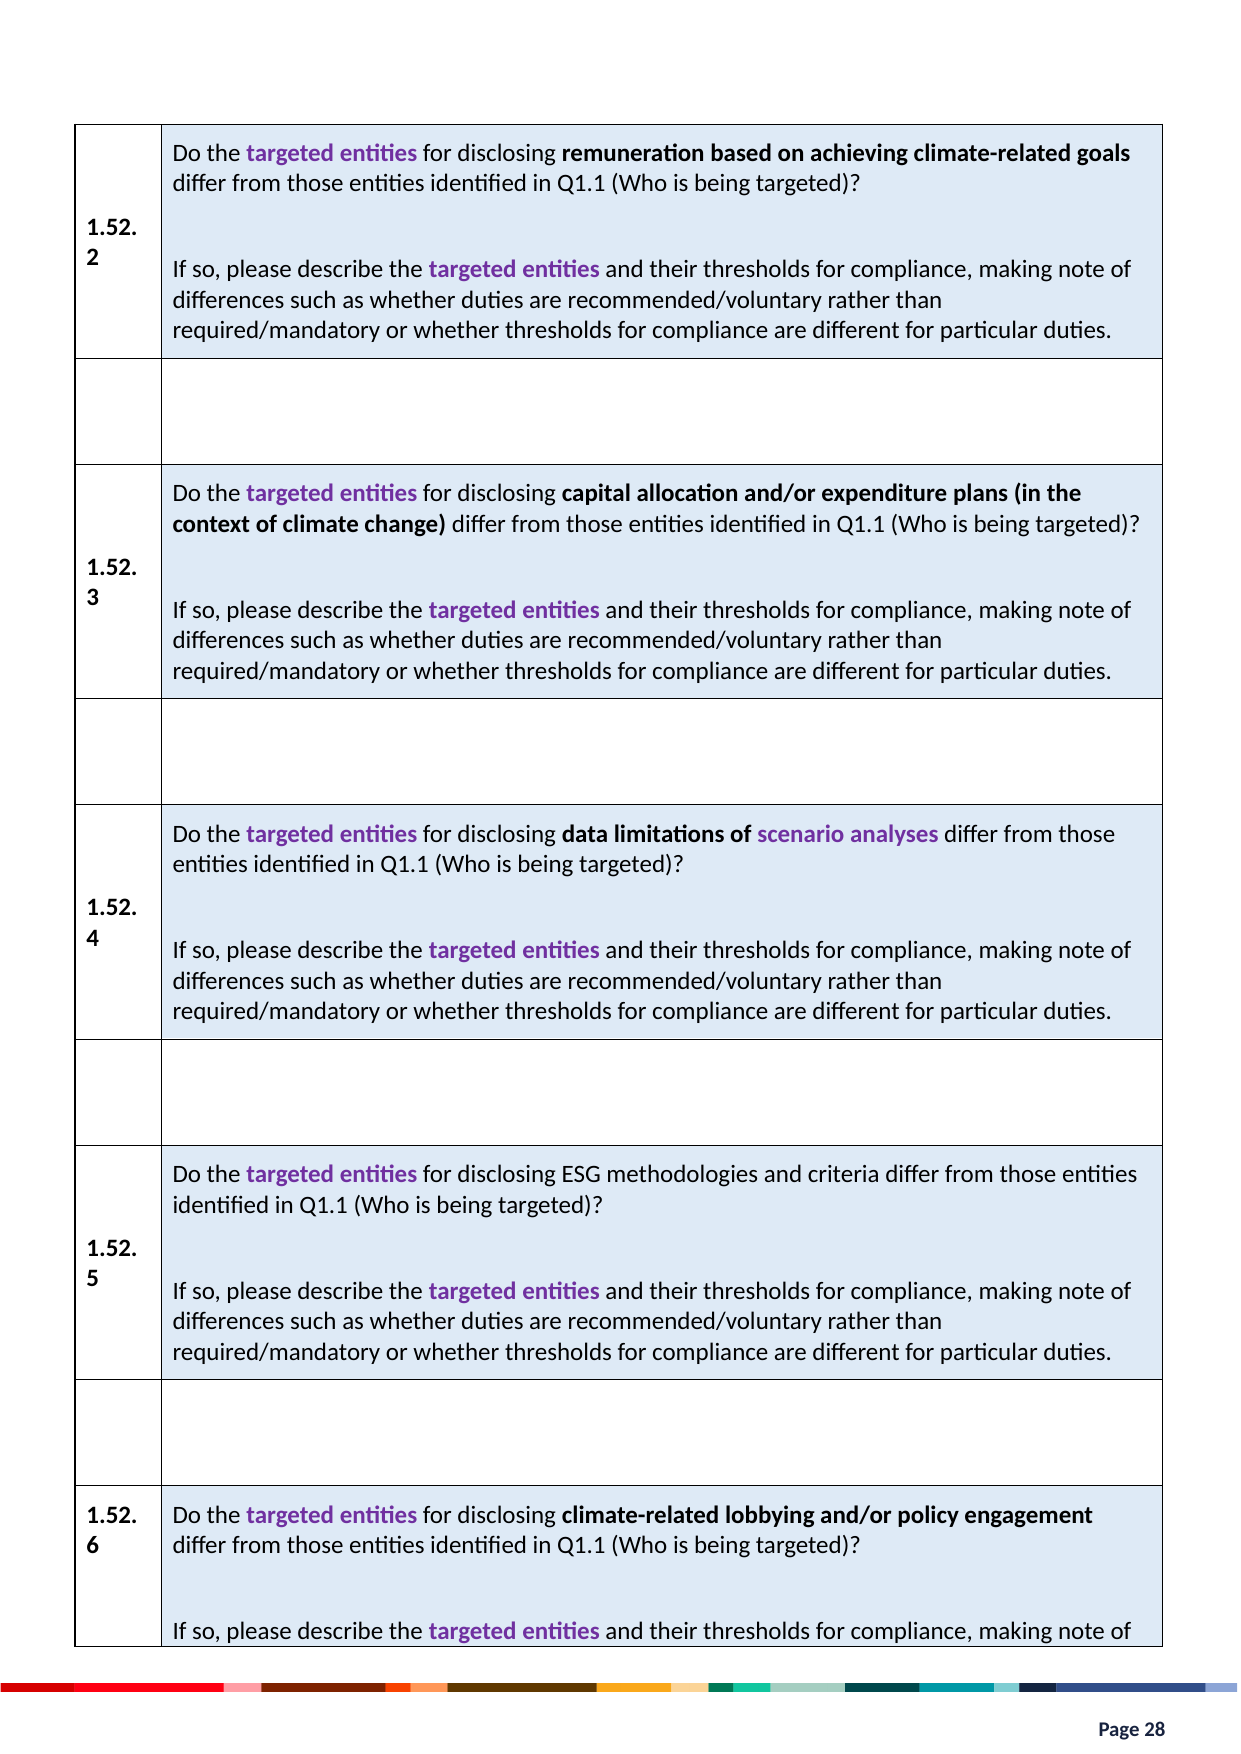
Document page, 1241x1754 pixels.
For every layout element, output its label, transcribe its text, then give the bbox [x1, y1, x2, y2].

table_cell Do the targeted entities for disclosing remuneration based on achieving climate-related goals differ from those entities identified in Q1.1 (Who is being targeted)? If so, please describe the targeted entities and their thresholds for compliance, making note of differences such as whether duties are recommended/voluntary rather than required/mandatory or whether thresholds for compliance are different for particular duties. [162, 125, 1162, 358]
table_cell [162, 1380, 1162, 1485]
table_cell 1.52.4 [76, 805, 161, 1038]
table_cell [162, 1040, 1162, 1145]
table_cell 1.52.2 [76, 125, 161, 358]
table_cell Do the targeted entities for disclosing ESG methodologies and criteria differ from those entities identified in Q1.1 (Who is being targeted)? If so, please describe the targeted entities and their thresholds for compliance, making note of differences such as whether duties are recommended/voluntary rather than required/mandatory or whether thresholds for compliance are different for particular duties. [162, 1146, 1162, 1379]
table_cell Do the targeted entities for disclosing data limitations of scenario analyses differ from those entities identified in Q1.1 (Who is being targeted)? If so, please describe the targeted entities and their thresholds for compliance, making note of differences such as whether duties are recommended/voluntary rather than required/mandatory or whether thresholds for compliance are different for particular duties. [162, 805, 1162, 1038]
table_cell [76, 359, 161, 464]
picture [0, 1683, 1236, 1692]
table_cell [76, 1380, 161, 1485]
table_cell [76, 1040, 161, 1145]
table_cell 1.52.5 [76, 1146, 161, 1379]
table_cell [162, 699, 1162, 804]
table_cell 1.52.3 [76, 465, 161, 698]
table_cell Do the targeted entities for disclosing capital allocation and/or expenditure plans (in the context of climate change) differ from those entities identified in Q1.1 (Who is being targeted)? If so, please describe the targeted entities and their thresholds for compliance, making note of differences such as whether duties are recommended/voluntary rather than required/mandatory or whether thresholds for compliance are different for particular duties. [162, 465, 1162, 698]
table_cell [76, 699, 161, 804]
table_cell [162, 1486, 1162, 1646]
table_cell [162, 359, 1162, 464]
table_cell 1.52.6 [76, 1486, 161, 1646]
